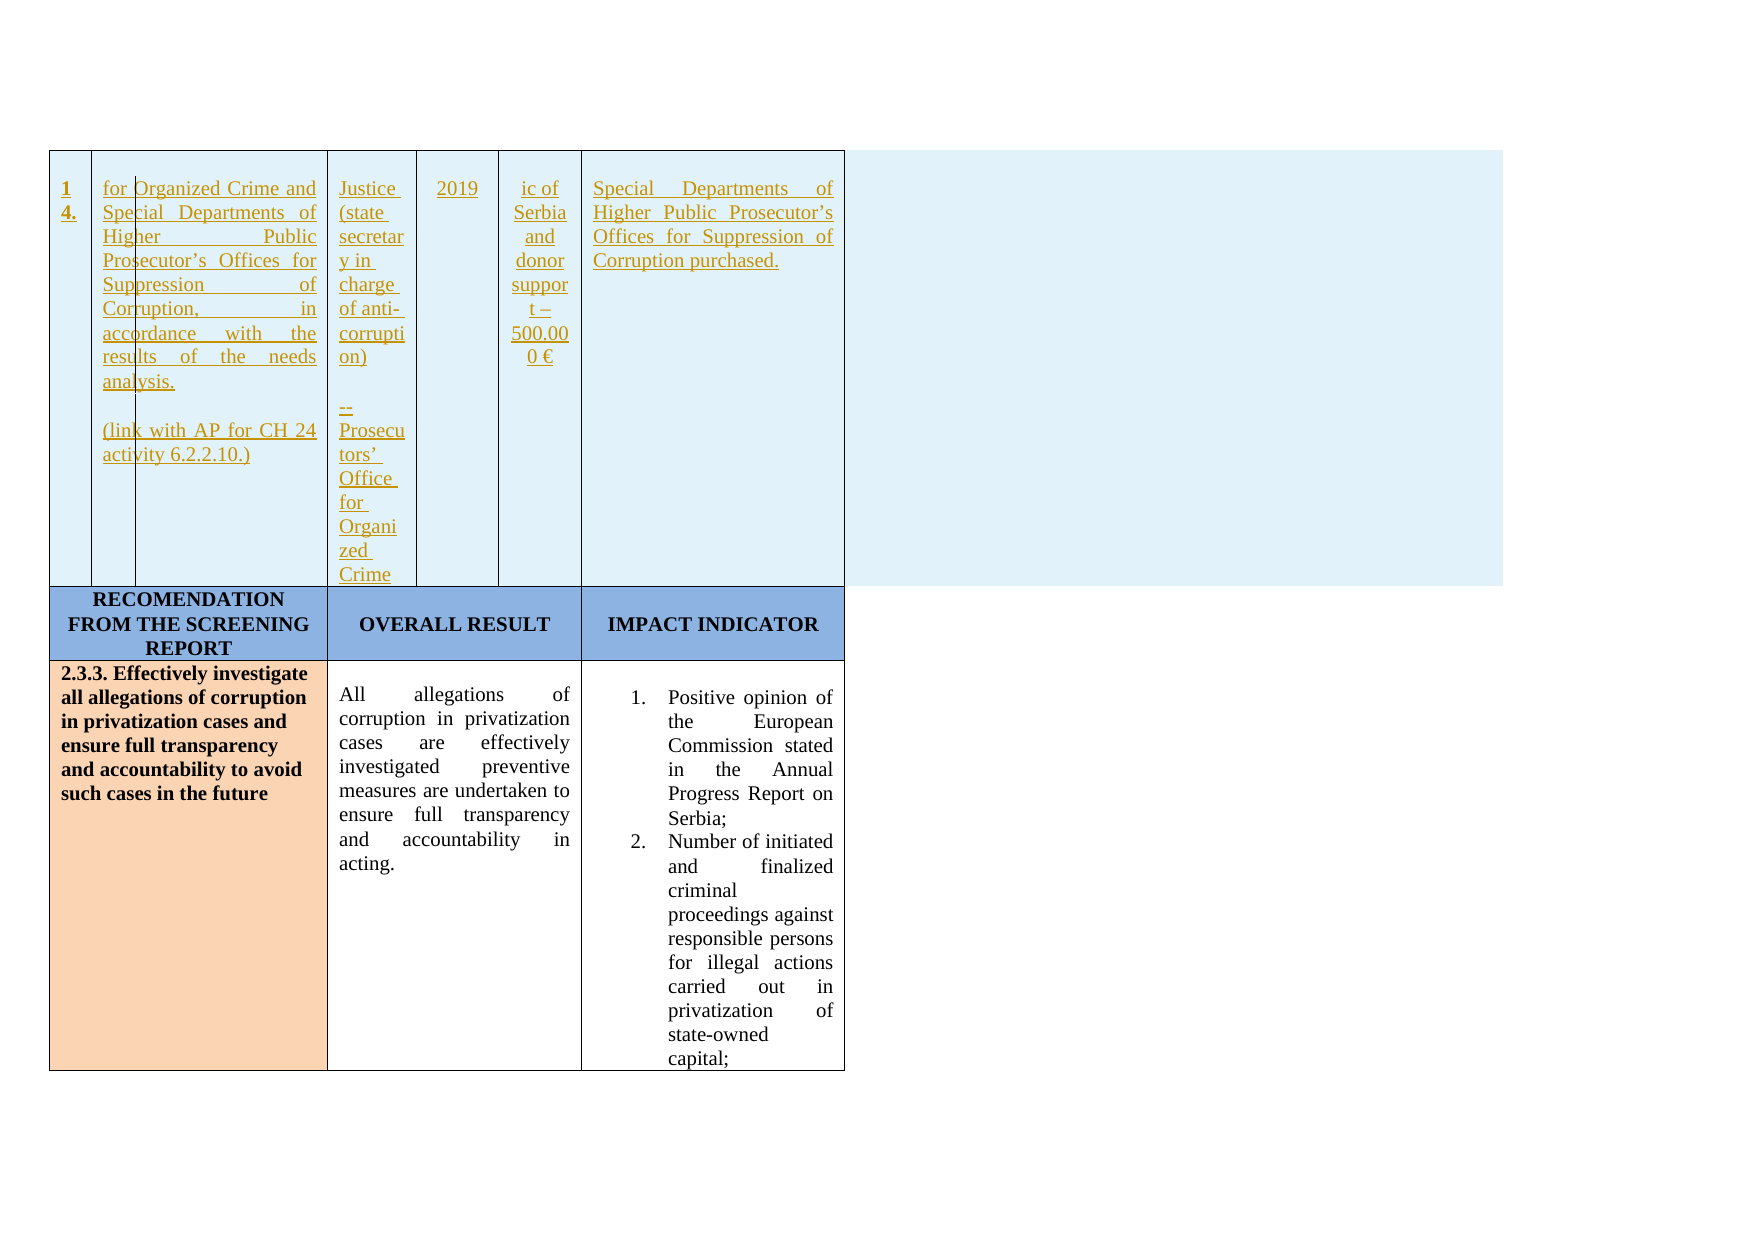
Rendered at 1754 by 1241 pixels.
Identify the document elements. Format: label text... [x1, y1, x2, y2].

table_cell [582, 661, 844, 1070]
table_cell RECOMENDATION FROM THE SCREENING REPORT [50, 587, 327, 660]
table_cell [328, 661, 581, 1070]
table_cell OVERALL RESULT [328, 587, 581, 660]
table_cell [50, 661, 327, 1070]
table_cell IMPACT INDICATOR [582, 587, 844, 660]
